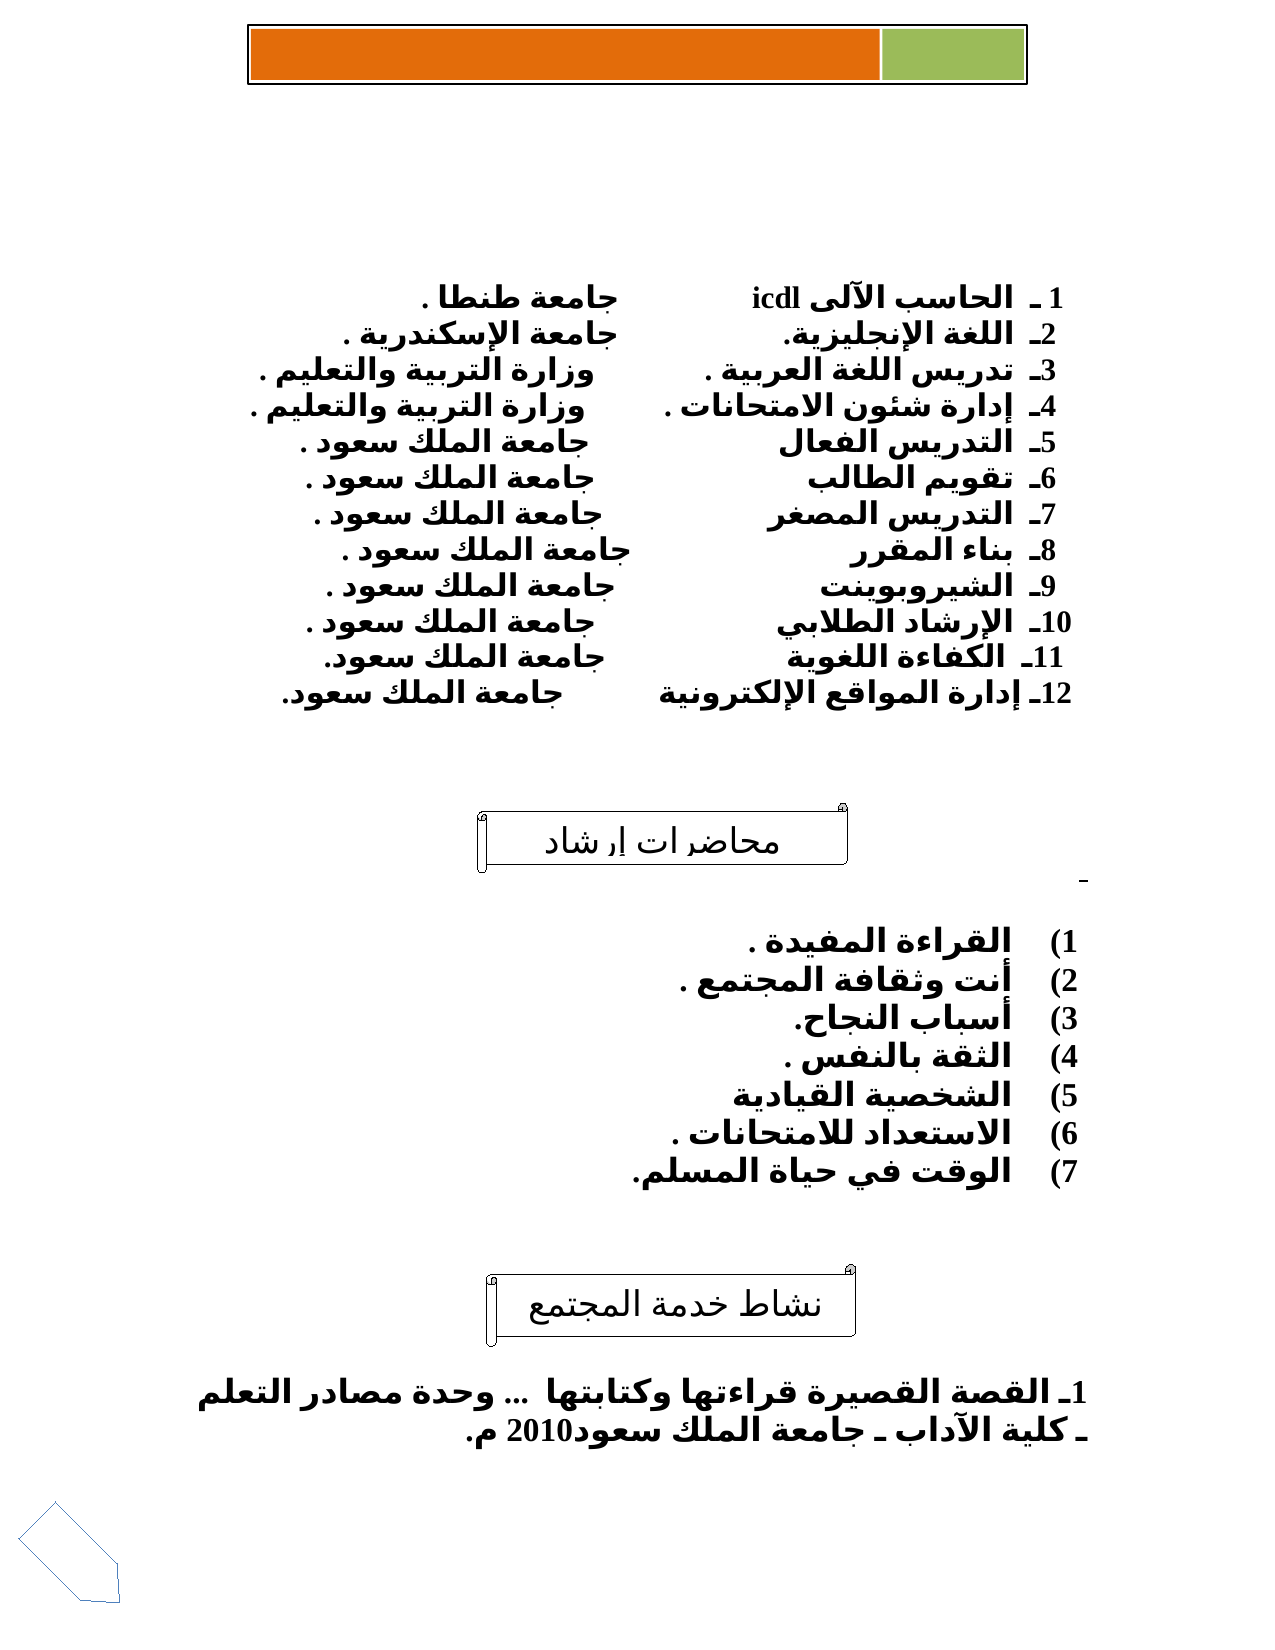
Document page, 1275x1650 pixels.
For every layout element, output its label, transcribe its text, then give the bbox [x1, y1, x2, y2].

text 10ـ الإرشاد الطلابي جامعة الملك سعود . [187, 603, 1087, 639]
text 6ـ تقويم الطالب جامعة الملك سعود . [187, 459, 1087, 495]
list الوقت في حياة المسلم. [187, 1151, 1050, 1190]
text 3ـ تدريس اللغة العربية . وزارة التربية والتعليم . [187, 351, 1087, 387]
text 1ـ القصة القصيرة قراءتها وكتابتها ... وحدة مصادر التعلم ـ كلية الآداب ـ جامعة الملك سعود2010 م. [187, 1372, 1087, 1448]
list الشخصية القيادية [187, 1075, 1050, 1113]
text 5ـ التدريس الفعال جامعة الملك سعود . [187, 423, 1087, 459]
text 8ـ بناء المقرر جامعة الملك سعود . [187, 531, 1087, 567]
list الثقة بالنفس . [187, 1036, 1050, 1075]
list أنت وثقافة المجتمع . [187, 960, 1050, 998]
list أسباب النجاح. [187, 998, 1050, 1036]
list القراءة المفيدة . [187, 921, 1050, 960]
list الاستعداد للامتحانات . [187, 1113, 1050, 1151]
text 7ـ التدريس المصغر جامعة الملك سعود . [187, 495, 1087, 531]
text 4ـ إدارة شئون الامتحانات . وزارة التربية والتعليم . [187, 387, 1087, 423]
text 9ـ الشيروبوينت جامعة الملك سعود . [187, 567, 1087, 603]
text 2ـ اللغة الإنجليزية. جامعة الإسكندرية . [187, 315, 1087, 351]
text 12ـ إدارة المواقع الإلكترونية جامعة الملك سعود. [187, 675, 1087, 711]
text 11ـ الكفاءة اللغوية جامعة الملك سعود. [187, 639, 1087, 675]
text 1 ـ الحاسب الآلى icdl جامعة طنطا . [187, 279, 1087, 315]
